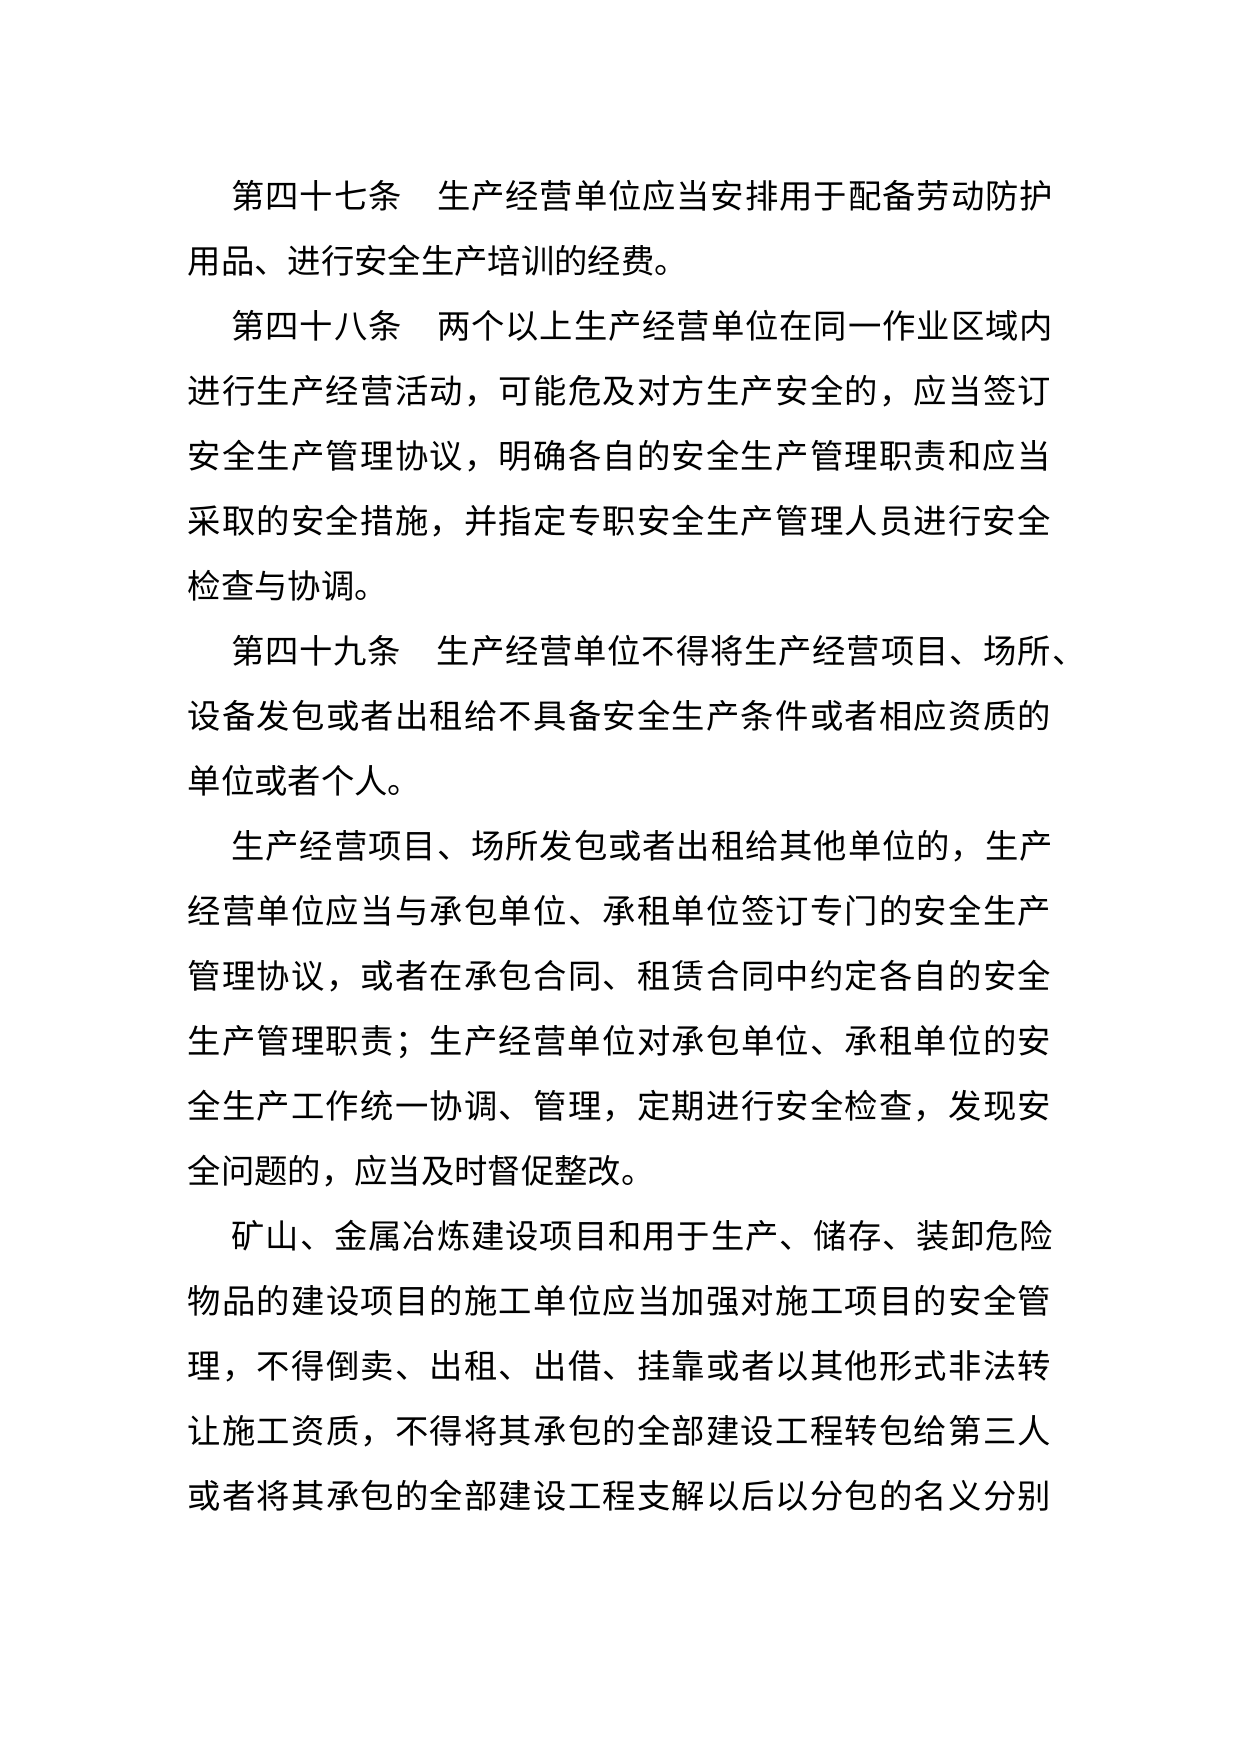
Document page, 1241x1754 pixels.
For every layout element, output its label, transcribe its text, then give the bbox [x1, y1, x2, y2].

text 第四十七条 生产经营单位应当安排用于配备劳动防护用品、进行安全生产培训的经费。 [187, 162, 1053, 292]
text 第四十八条 两个以上生产经营单位在同一作业区域内进行生产经营活动，可能危及对方生产安全的，应当签订安全生产管理协议，明确各自的安全生产管理职责和应当采取的安全措施，并指定专职安全生产管理人员进行安全检查与协调。 [187, 292, 1053, 617]
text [187, 1202, 1053, 1527]
text 第四十九条 生产经营单位不得将生产经营项目、场所、设备发包或者出租给不具备安全生产条件或者相应资质的单位或者个人。 [187, 617, 1053, 812]
text 生产经营项目、场所发包或者出租给其他单位的，生产经营单位应当与承包单位、承租单位签订专门的安全生产管理协议，或者在承包合同、租赁合同中约定各自的安全生产管理职责；生产经营单位对承包单位、承租单位的安全生产工作统一协调、管理，定期进行安全检查，发现安全问题的，应当及时督促整改。 [187, 812, 1053, 1202]
